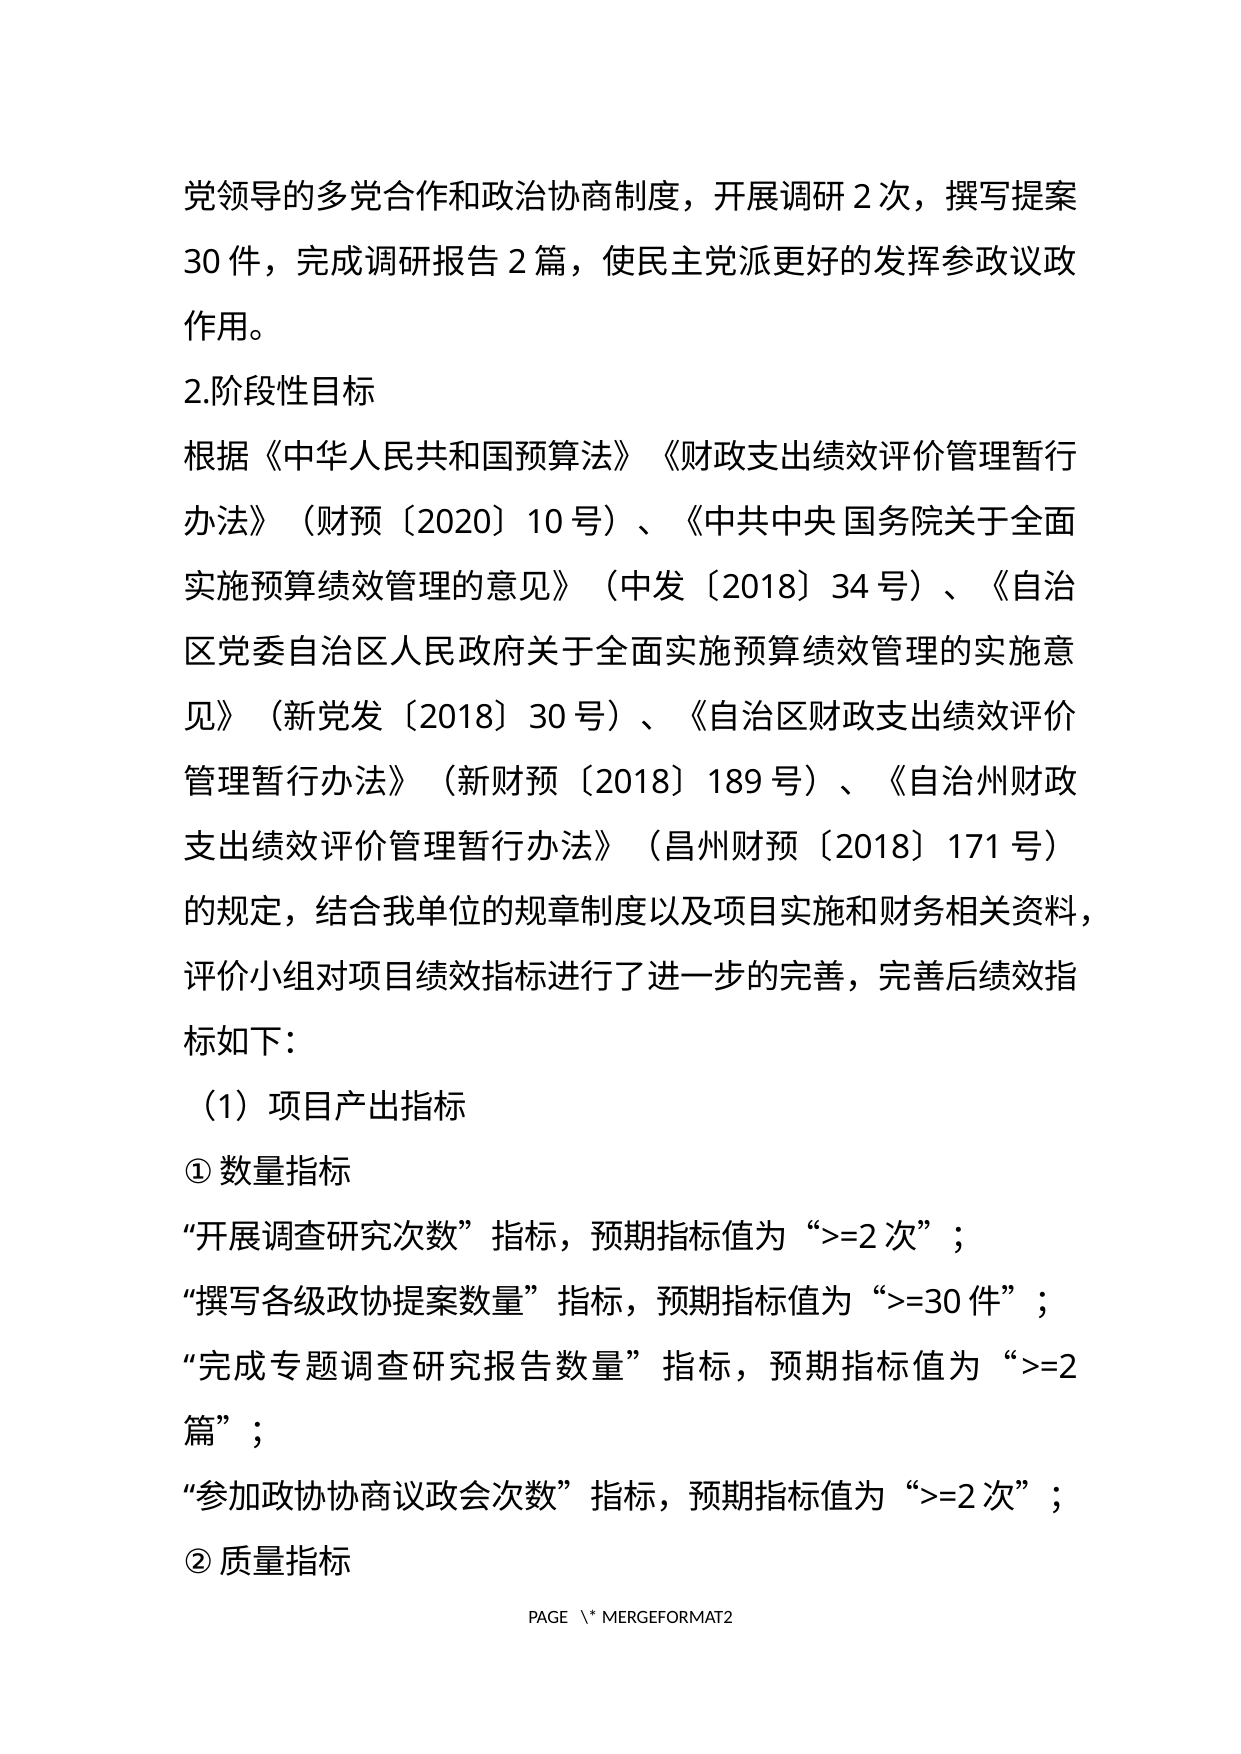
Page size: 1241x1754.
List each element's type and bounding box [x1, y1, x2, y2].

text [183, 162, 1078, 1592]
